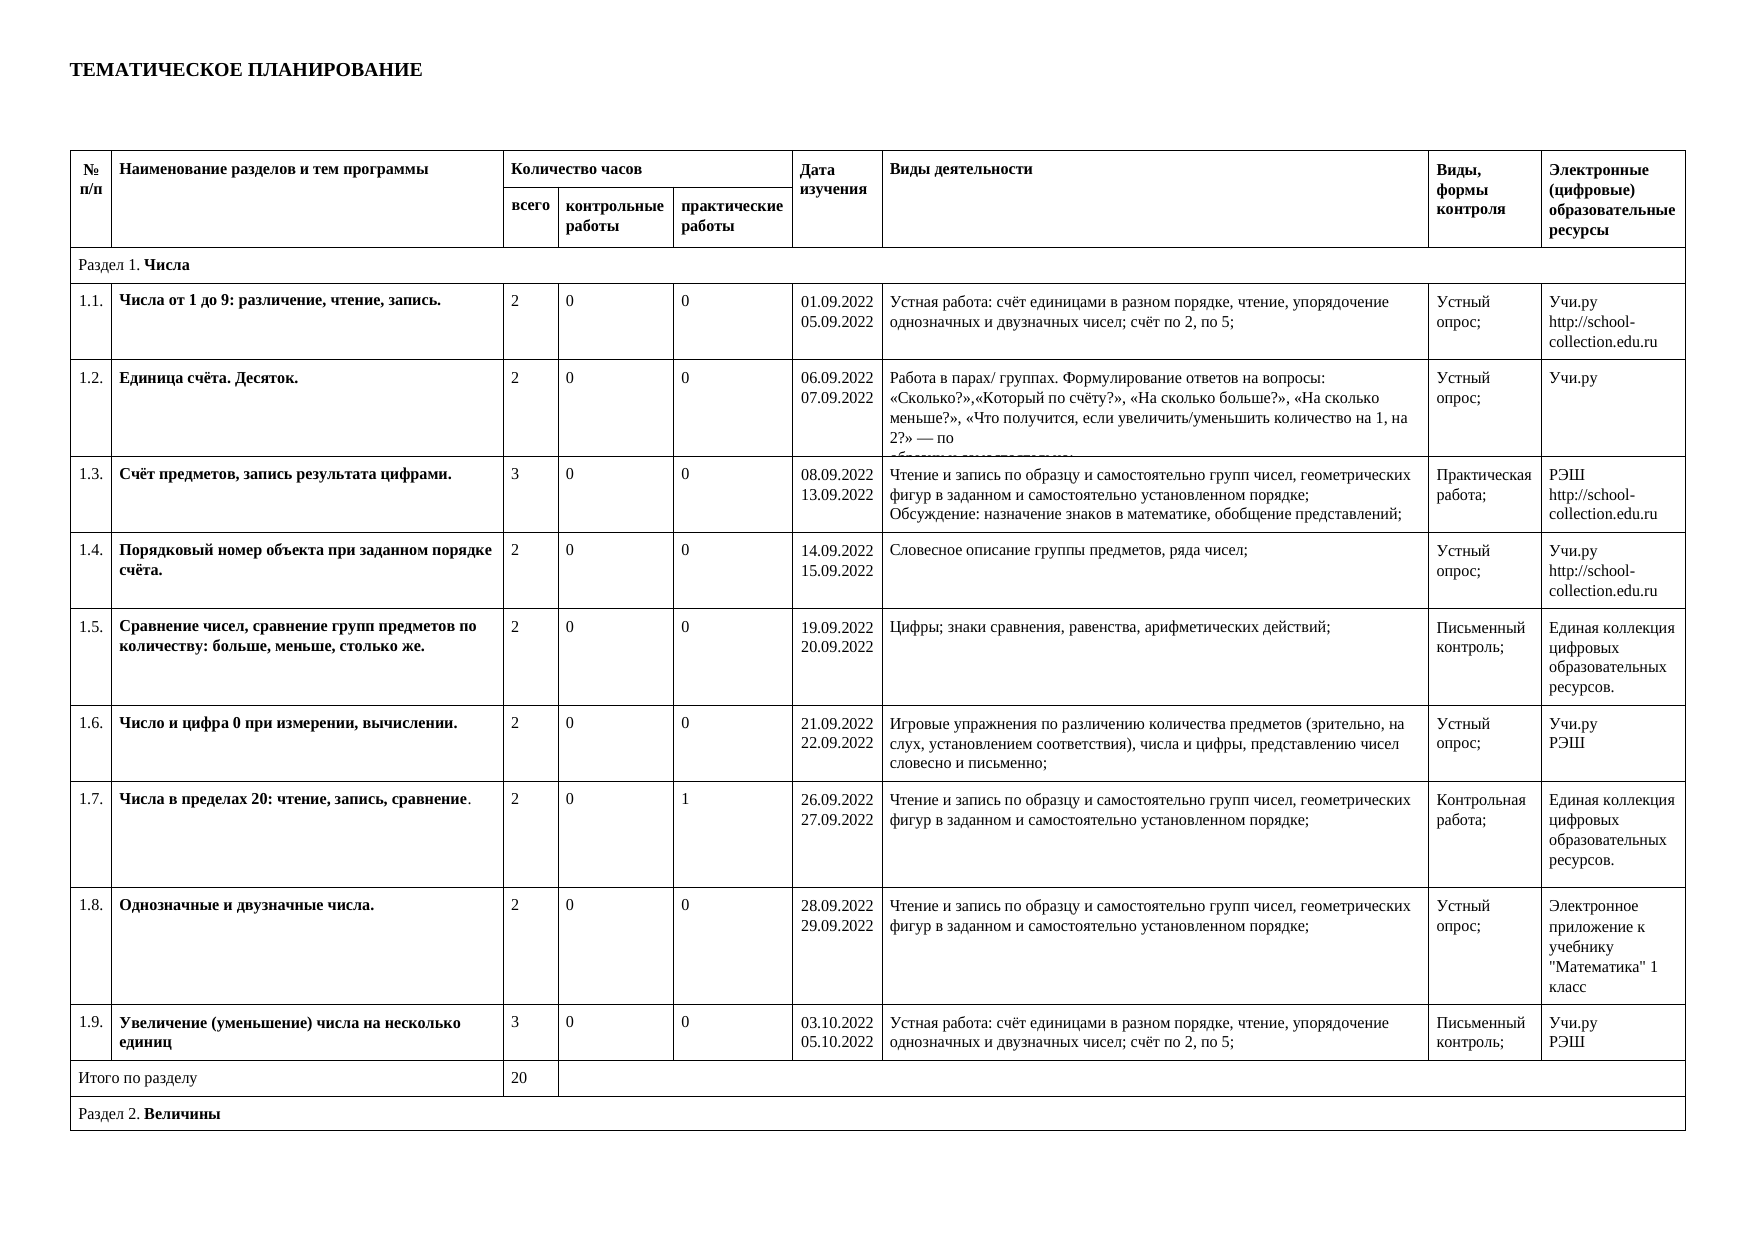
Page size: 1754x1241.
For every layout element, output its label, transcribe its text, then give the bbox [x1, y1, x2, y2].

table_header № п/п [71, 151, 111, 247]
table_header Наименование разделов и тем программы [112, 151, 503, 247]
table_cell Числа от 1 до 9: различение, чтение, запись. [112, 284, 503, 359]
table_cell Раздел 1. Числа [71, 248, 1685, 283]
table_cell 26.09.2022 27.09.2022 [793, 782, 882, 887]
table_cell Единая коллекция цифровых образовательных ресурсов. [1542, 609, 1685, 704]
table_cell 1.1. [71, 284, 111, 359]
table_header Виды, формы контроля [1429, 151, 1541, 247]
table_cell Чтение и запись по образцу и самостоятельно групп чисел, геометрических фигур в заданном и самостоятельно установленном порядке; Обсуждение: назначение знаков в математике, обобщение представлений; [883, 457, 1428, 532]
table_cell 2 [504, 284, 558, 359]
table_cell Цифры; знаки сравнения, равенства, арифметических действий; [883, 609, 1428, 704]
table_cell 03.10.2022 05.10.2022 [793, 1005, 882, 1060]
table_cell 1.6. [71, 706, 111, 781]
table_cell 0 [559, 782, 673, 887]
table_cell Однозначные и двузначные числа. [112, 888, 503, 1003]
table_cell Чтение и запись по образцу и самостоятельно групп чисел, геометрических фигур в заданном и самостоятельно установленном порядке; [883, 888, 1428, 1003]
table_cell Раздел 2. Величины [71, 1097, 1685, 1130]
table_cell 0 [559, 888, 673, 1003]
table_cell 0 [559, 457, 673, 532]
table_cell 1.2. [71, 360, 111, 456]
table_cell всего [504, 188, 558, 247]
table_cell 0 [559, 1005, 673, 1060]
table_cell 0 [559, 706, 673, 781]
table_cell практические работы [674, 188, 792, 247]
table_cell 0 [674, 888, 792, 1003]
table_cell 0 [674, 457, 792, 532]
table_cell Счёт предметов, запись результата цифрами. [112, 457, 503, 532]
table_cell 0 [674, 609, 792, 704]
table_cell Итого по разделу [71, 1061, 503, 1096]
table_cell 2 [504, 888, 558, 1003]
table_cell 1.9. [71, 1005, 111, 1060]
table_cell 06.09.2022 07.09.2022 [793, 360, 882, 456]
table_cell 28.09.2022 29.09.2022 [793, 888, 882, 1003]
table_cell 21.09.2022 22.09.2022 [793, 706, 882, 781]
table_cell 1.3. [71, 457, 111, 532]
table_cell 3 [504, 457, 558, 532]
table_header Дата изучения [793, 151, 882, 247]
table_cell 0 [559, 284, 673, 359]
table_header Электронные (цифровые) образовательные ресурсы [1542, 151, 1685, 247]
table_cell Письменный контроль; [1429, 1005, 1541, 1060]
table_cell Практическая работа; [1429, 457, 1541, 532]
table_cell Устный опрос; [1429, 706, 1541, 781]
table_cell Учи.ру РЭШ [1542, 1005, 1685, 1060]
table_cell Единица счёта. Десяток. [112, 360, 503, 456]
table_cell 0 [559, 609, 673, 704]
table_cell Устная работа: счёт единицами в разном порядке, чтение, упорядочение однозначных и двузначных чисел; счёт по 2, по 5; [883, 1005, 1428, 1060]
table_cell 19.09.2022 20.09.2022 [793, 609, 882, 704]
table_cell 2 [504, 782, 558, 887]
table_cell 01.09.2022 05.09.2022 [793, 284, 882, 359]
table_cell Увеличение (уменьшение) числа на несколько единиц [112, 1005, 503, 1060]
table_cell 0 [559, 360, 673, 456]
table_header Виды деятельности [883, 151, 1428, 247]
table_cell 0 [559, 533, 673, 608]
table_cell 2 [504, 360, 558, 456]
table_cell 2 [504, 533, 558, 608]
table_cell Учи.ру http://school- collection.edu.ru [1542, 533, 1685, 608]
table_cell Письменный контроль; [1429, 609, 1541, 704]
table_cell Устная работа: счёт единицами в разном порядке, чтение, упорядочение однозначных и двузначных чисел; счёт по 2, по 5; [883, 284, 1428, 359]
table_cell Словесное описание группы предметов, ряда чисел; [883, 533, 1428, 608]
table_cell 3 [504, 1005, 558, 1060]
table_cell Число и цифра 0 при измерении, вычислении. [112, 706, 503, 781]
table_cell 0 [674, 284, 792, 359]
table_cell 0 [674, 533, 792, 608]
table_cell Учи.ру http://school- collection.edu.ru [1542, 284, 1685, 359]
table_cell 2 [504, 706, 558, 781]
text ТЕМАТИЧЕСКОЕ ПЛАНИРОВАНИЕ [69, 59, 1687, 81]
table_cell РЭШ http://school- collection.edu.ru [1542, 457, 1685, 532]
table_cell 1.7. [71, 782, 111, 887]
table_cell Учи.ру [1542, 360, 1685, 456]
table_cell [559, 1061, 1685, 1096]
table_cell Устный опрос; [1429, 360, 1541, 456]
table_cell Устный опрос; [1429, 284, 1541, 359]
table_cell 14.09.2022 15.09.2022 [793, 533, 882, 608]
table_cell 1 [674, 782, 792, 887]
table_cell Работа в парах/ группах. Формулирование ответов на вопросы: «Сколько?»,«Который по счёту?», «На сколько больше?», «На сколько меньше?», «Что получится, если увеличить/уменьшить количество на 1, на 2?» — по образцу и самостоятельно; [883, 360, 1428, 456]
table_cell Учи.ру РЭШ [1542, 706, 1685, 781]
table_cell 1.4. [71, 533, 111, 608]
table_cell Игровые упражнения по различению количества предметов (зрительно, на слух, установлением соответствия), числа и цифры, представлению чисел словесно и письменно; [883, 706, 1428, 781]
table_cell 1.8. [71, 888, 111, 1003]
table_cell 1.5. [71, 609, 111, 704]
table_cell 0 [674, 706, 792, 781]
table_header Количество часов [504, 151, 792, 187]
table_cell 20 [504, 1061, 558, 1096]
table_cell Сравнение чисел, сравнение групп предметов по количеству: больше, меньше, столько же. [112, 609, 503, 704]
table_cell Числа в пределах 20: чтение, запись, сравнение. [112, 782, 503, 887]
table_cell Устный опрос; [1429, 533, 1541, 608]
table_cell Единая коллекция цифровых образовательных ресурсов. [1542, 782, 1685, 887]
table_cell Чтение и запись по образцу и самостоятельно групп чисел, геометрических фигур в заданном и самостоятельно установленном порядке; [883, 782, 1428, 887]
table_cell Порядковый номер объекта при заданном порядке счёта. [112, 533, 503, 608]
table_cell Устный опрос; [1429, 888, 1541, 1003]
table_cell 0 [674, 1005, 792, 1060]
table_cell 2 [504, 609, 558, 704]
table_cell Электронное приложение к учебнику "Математика" 1 класс [1542, 888, 1685, 1003]
table_cell 0 [674, 360, 792, 456]
table_cell 08.09.2022 13.09.2022 [793, 457, 882, 532]
table_cell контрольные работы [559, 188, 673, 247]
table_cell Контрольная работа; [1429, 782, 1541, 887]
